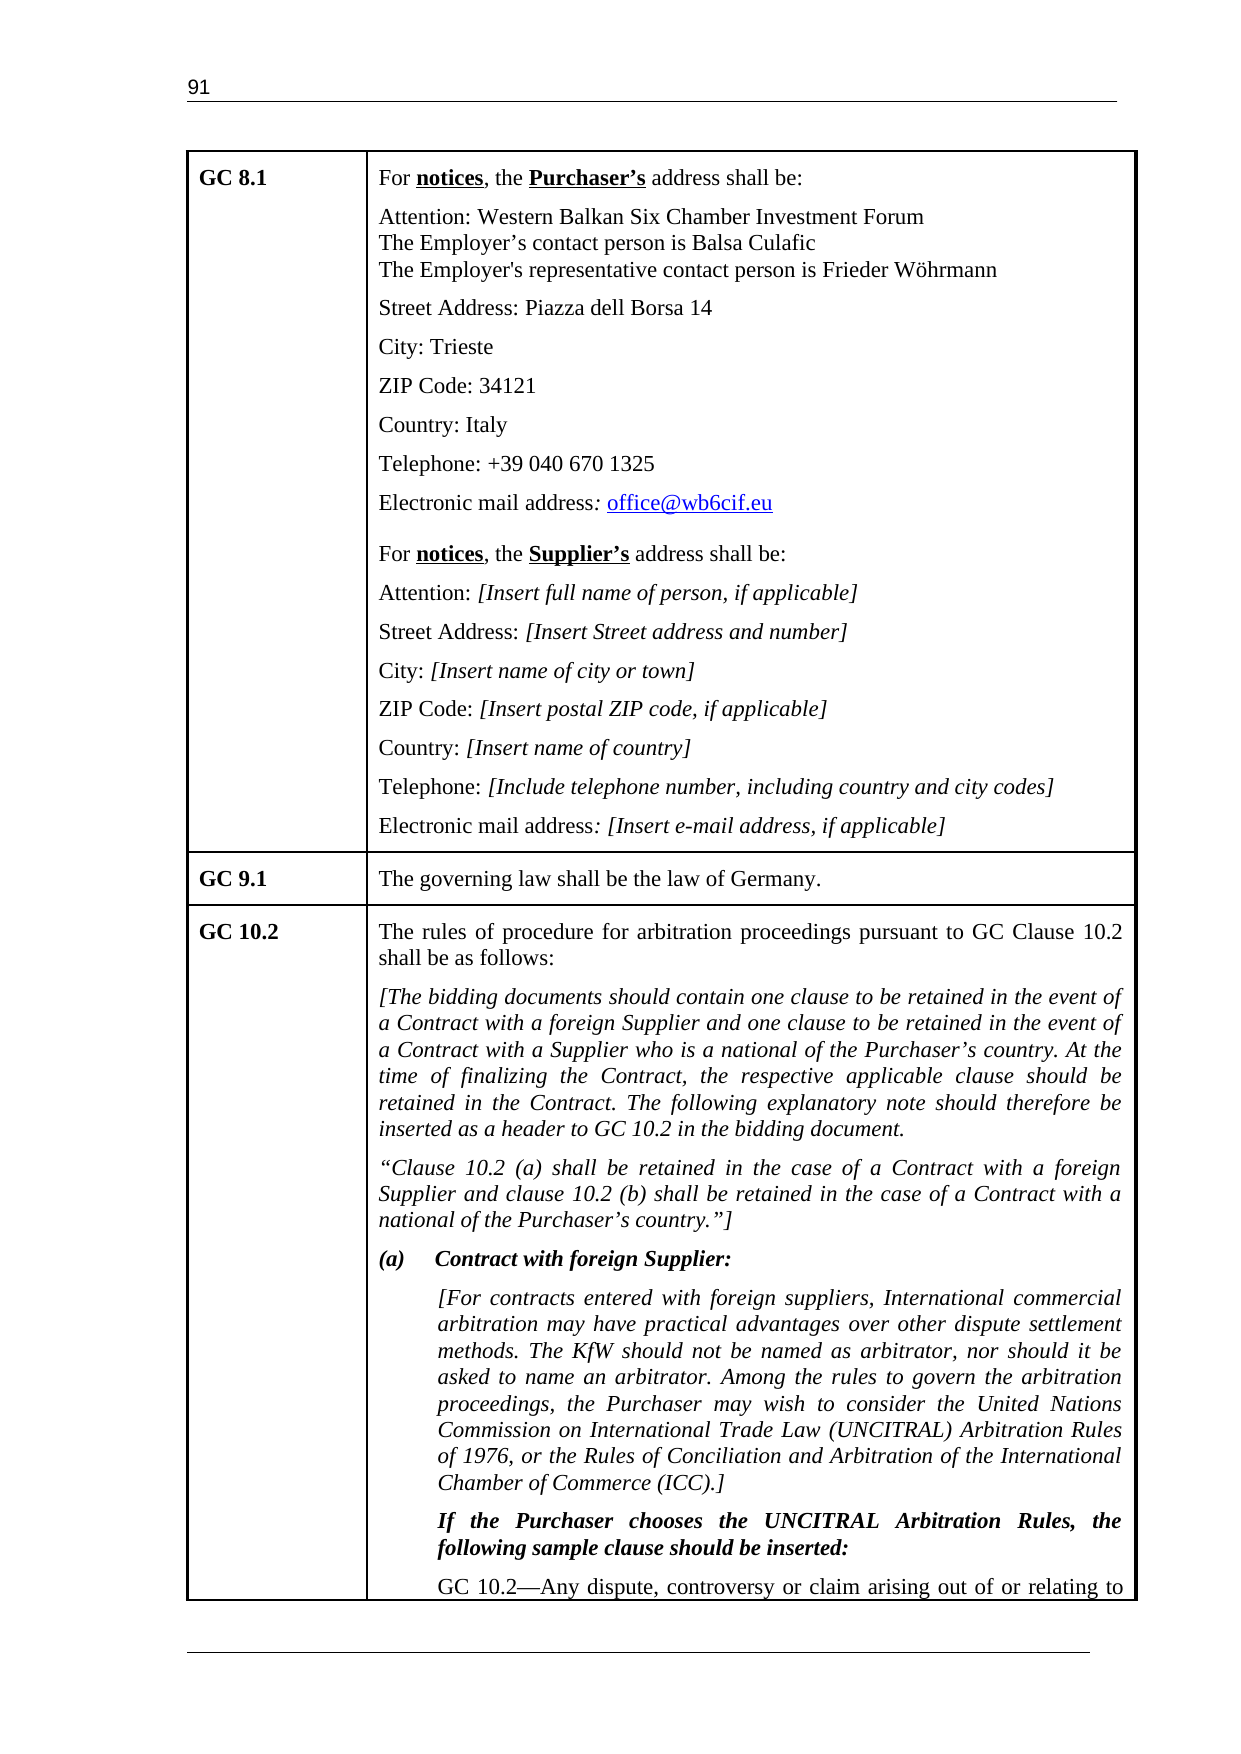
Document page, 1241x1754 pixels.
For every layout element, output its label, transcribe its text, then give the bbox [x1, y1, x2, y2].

table_cell GC 9.1 [189, 853, 366, 904]
table_cell For notices, the Purchaser’s address shall be: Attention: Western Balkan Six Chamber Investment Forum The Employer’s contact person is Balsa Culafic The Employer's representative contact person is Frieder Wöhrmann Street Address: Piazza dell Borsa 14 City: Trieste ZIP Code: 34121 Country: Italy Telephone: +39 040 670 1325 Electronic mail address: office@wb6cif.eu For notices, the Supplier’s address shall be: Attention: [Insert full name of person, if applicable] Street Address: [Insert Street address and number] City: [Insert name of city or town] ZIP Code: [Insert postal ZIP code, if applicable] Country: [Insert name of country] Telephone: [Include telephone number, including country and city codes] Electronic mail address: [Insert e-mail address, if applicable] [368, 152, 1134, 851]
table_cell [368, 906, 1134, 1599]
table_cell The governing law shall be the law of Germany. [368, 853, 1134, 904]
table_cell GC 10.2 [189, 906, 366, 1599]
table_cell GC 8.1 [189, 152, 366, 851]
